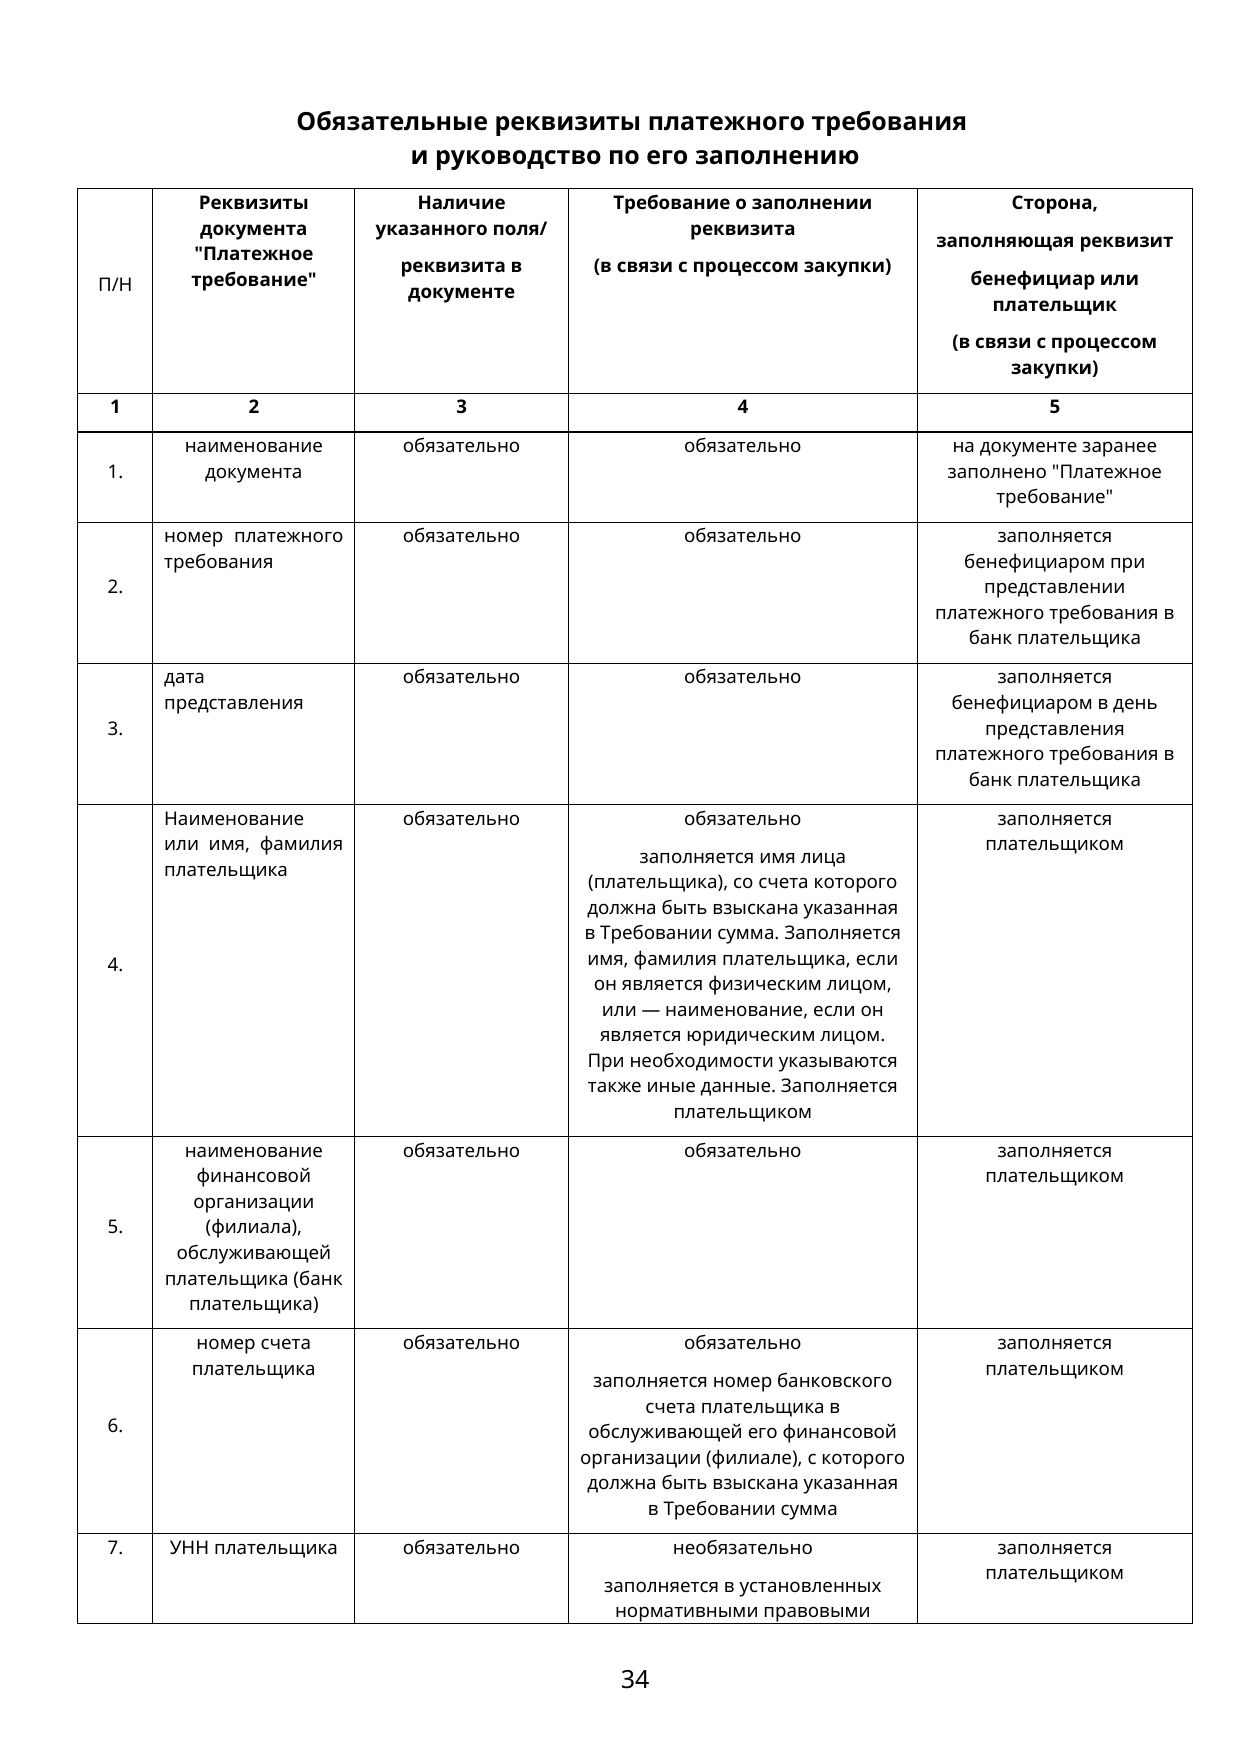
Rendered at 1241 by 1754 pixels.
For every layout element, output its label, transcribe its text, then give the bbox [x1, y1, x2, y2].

table_cell обязательно [569, 1137, 917, 1328]
table_cell наименование финансовой организации (филиала), обслуживающей плательщика (банк плательщика) [153, 1137, 354, 1328]
table_cell заполняется плательщиком [918, 1329, 1192, 1533]
table_cell дата представления [153, 664, 354, 804]
table_cell заполняется плательщиком [918, 1534, 1192, 1623]
table_cell 1 [78, 394, 152, 431]
table_cell обязательно [355, 433, 568, 522]
table_cell обязательно [569, 433, 917, 522]
table_cell 4 [569, 394, 917, 431]
table_cell 5. [78, 1137, 152, 1328]
table_cell обязательно [355, 1329, 568, 1533]
table_cell обязательно [355, 664, 568, 804]
table_header Требование о заполнении реквизита (в связи с процессом закупки) [569, 189, 917, 392]
table_cell 6. [78, 1329, 152, 1533]
table_header Наличие указанного поля/ реквизита в документе [355, 189, 568, 392]
table_cell обязательно [569, 523, 917, 663]
table_cell 2. [78, 523, 152, 663]
table_cell номер счета плательщика [153, 1329, 354, 1533]
table_cell на документе заранее заполнено "Платежное требование" [918, 433, 1192, 522]
table_cell обязательно заполняется номер банковского счета плательщика в обслуживающей его финансовой организации (филиале), с которого должна быть взыскана указанная в Требовании сумма [569, 1329, 917, 1533]
table_cell 3 [355, 394, 568, 431]
table_cell 7. [78, 1534, 152, 1623]
table_cell обязательно [355, 1534, 568, 1623]
table_cell заполняется бенефициаром в день представления платежного требования в банк плательщика [918, 664, 1192, 804]
table_header Сторона, заполняющая реквизит бенефициар или плательщик (в связи с процессом закупки) [918, 189, 1192, 392]
table_cell заполняется бенефициаром при представлении платежного требования в банк плательщика [918, 523, 1192, 663]
table_cell Наименование или имя, фамилия плательщика [153, 805, 354, 1136]
table_cell УНН плательщика [153, 1534, 354, 1623]
table_header П/Н [78, 189, 152, 392]
text Обязательные реквизиты платежного требования и руководство по его заполнению [148, 103, 1122, 172]
table_cell 3. [78, 664, 152, 804]
table_cell обязательно [355, 805, 568, 1136]
table_cell заполняется плательщиком [918, 1137, 1192, 1328]
table_cell обязательно [355, 523, 568, 663]
table_cell обязательно [355, 1137, 568, 1328]
table_header Реквизиты документа "Платежное требование" [153, 189, 354, 392]
table_cell обязательно заполняется имя лица (плательщика), со счета которого должна быть взыскана указанная в Требовании сумма. Заполняется имя, фамилия плательщика, если он является физическим лицом, или — наименование, если он является юридическим лицом. При необходимости указываются также иные данные. Заполняется плательщиком [569, 805, 917, 1136]
table_cell 5 [918, 394, 1192, 431]
table_cell обязательно [569, 664, 917, 804]
table_cell 1. [78, 433, 152, 522]
table_cell наименование документа [153, 433, 354, 522]
table_cell 2 [153, 394, 354, 431]
table_cell номер платежного требования [153, 523, 354, 663]
table_cell 4. [78, 805, 152, 1136]
table_cell заполняется плательщиком [918, 805, 1192, 1136]
